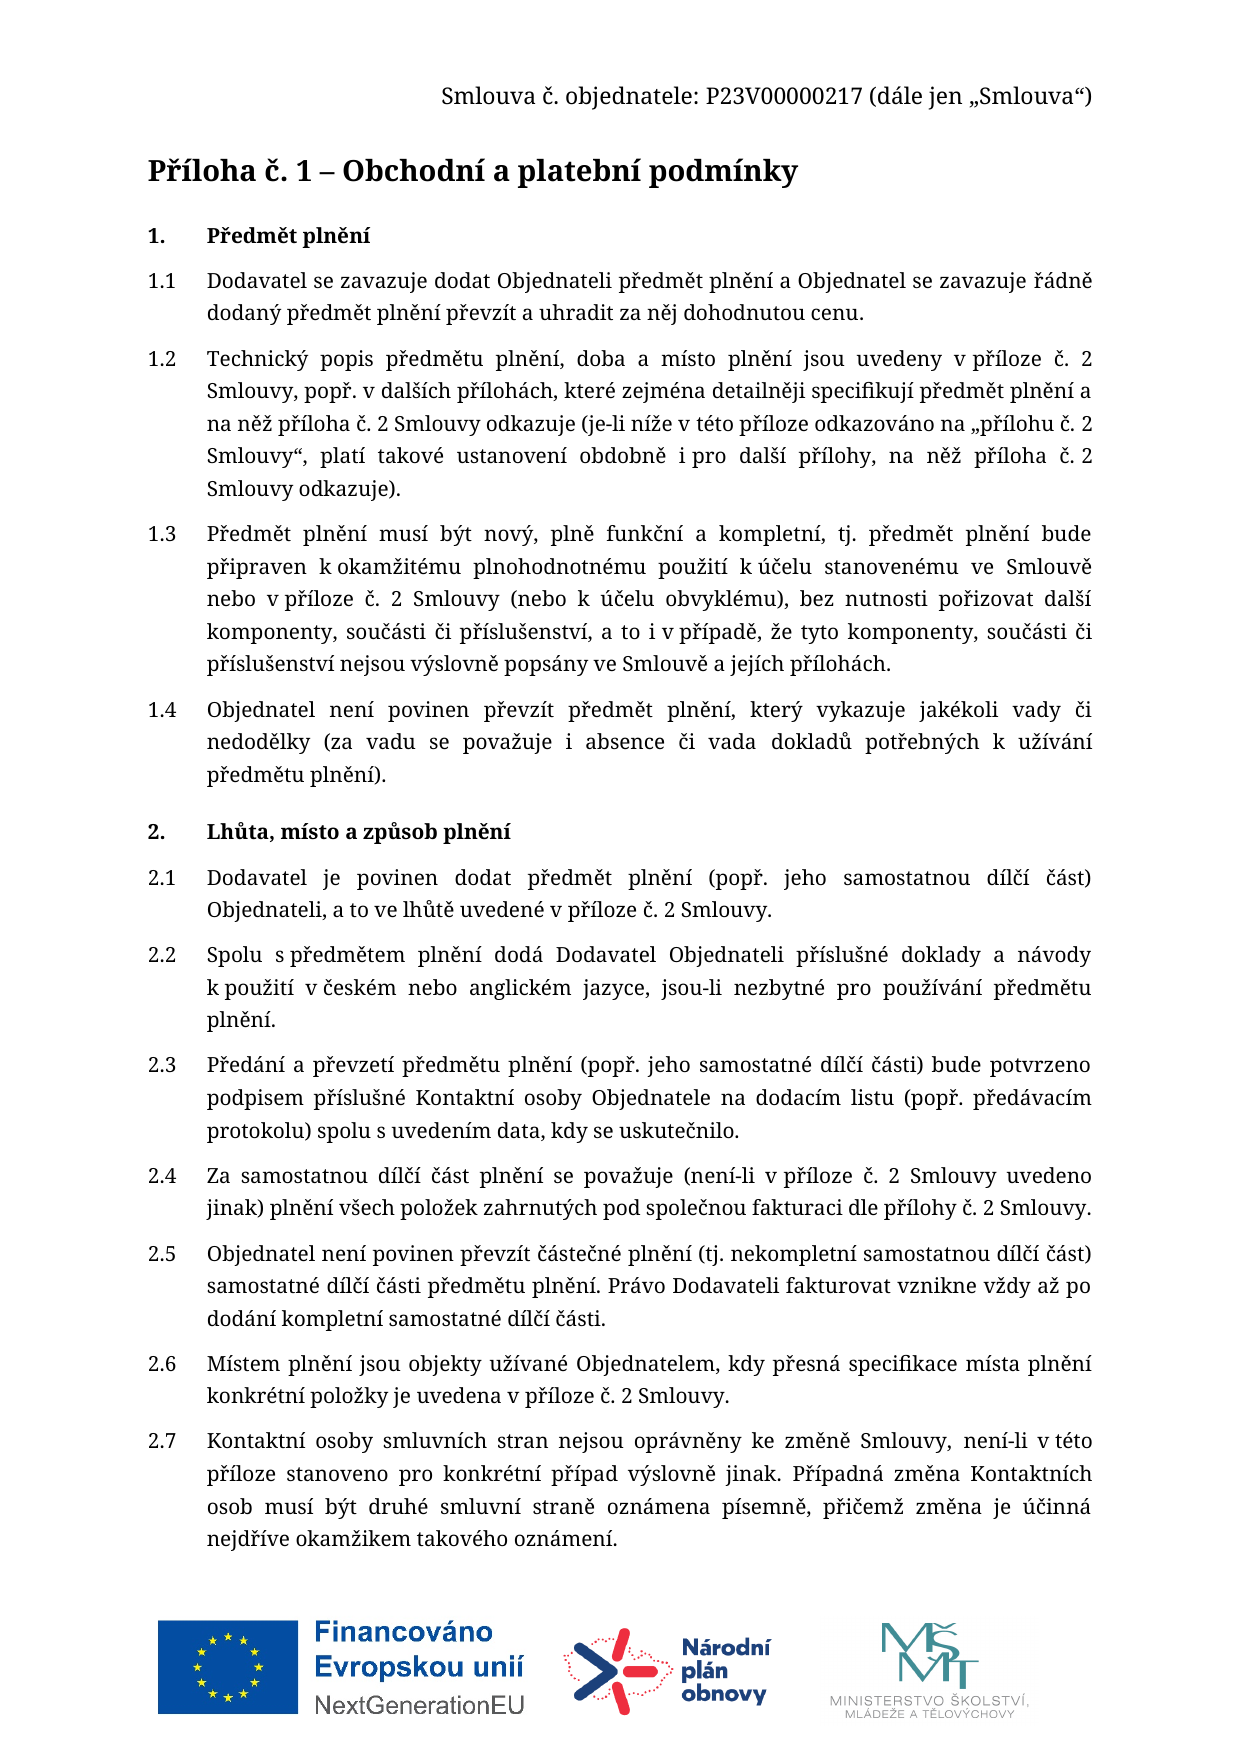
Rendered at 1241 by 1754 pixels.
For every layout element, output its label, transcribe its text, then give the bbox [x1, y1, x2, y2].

list Kontaktní osoby smluvních stran nejsou oprávněny ke změně Smlouvy, není-li v této příloze stanoveno pro konkrétní případ výslovně jinak. Případná změna Kontaktních osob musí být druhé smluvní straně oznámena písemně, přičemž změna je účinná nejdříve okamžikem takového oznámení. [148, 1427, 1093, 1553]
list Objednatel není povinen převzít částečné plnění (tj. nekompletní samostatnou dílčí část) samostatné dílčí části předmětu plnění. Právo Dodavateli fakturovat vznikne vždy až po dodání kompletní samostatné dílčí části. [148, 1239, 1093, 1332]
picture [147, 1605, 789, 1726]
list Za samostatnou dílčí část plnění se považuje (není-li v příloze č. 2 Smlouvy uvedeno jinak) plnění všech položek zahrnutých pod společnou fakturaci dle přílohy č. 2 Smlouvy. [148, 1161, 1093, 1222]
list Dodavatel se zavazuje dodat Objednateli předmět plnění a Objednatel se zavazuje řádně dodaný předmět plnění převzít a uhradit za něj dohodnutou cenu. [148, 266, 1093, 327]
text Příloha č. 1 – Obchodní a platební podmínky [148, 150, 1093, 190]
list Místem plnění jsou objekty užívané Objednatelem, kdy přesná specifikace místa plnění konkrétní položky je uvedena v příloze č. 2 Smlouvy. [148, 1349, 1093, 1410]
list Technický popis předmětu plnění, doba a místo plnění jsou uvedeny v příloze č. 2 Smlouvy, popř. v dalších přílohách, které zejména detailněji specifikují předmět plnění a na něž příloha č. 2 Smlouvy odkazuje (je-li níže v této příloze odkazováno na „přílohu č. 2 Smlouvy“, platí takové ustanovení obdobně i pro další přílohy, na něž příloha č. 2 Smlouvy odkazuje). [148, 344, 1093, 502]
list Spolu s předmětem plnění dodá Dodavatel Objednateli příslušné doklady a návody k použití v českém nebo anglickém jazyce, jsou-li nezbytné pro používání předmětu plnění. [148, 940, 1093, 1034]
picture [820, 1616, 1039, 1726]
list Lhůta, místo a způsob plnění [148, 817, 1093, 846]
list Předání a převzetí předmětu plnění (popř. jeho samostatné dílčí části) bude potvrzeno podpisem příslušné Kontaktní osoby Objednatele na dodacím listu (popř. předávacím protokolu) spolu s uvedením data, kdy se uskutečnilo. [148, 1051, 1093, 1144]
list Předmět plnění musí být nový, plně funkční a kompletní, tj. předmět plnění bude připraven k okamžitému plnohodnotnému použití k účelu stanovenému ve Smlouvě nebo v příloze č. 2 Smlouvy (nebo k účelu obvyklému), bez nutnosti pořizovat další komponenty, součásti či příslušenství, a to i v případě, že tyto komponenty, součásti či příslušenství nejsou výslovně popsány ve Smlouvě a jejích přílohách. [148, 519, 1093, 678]
list Předmět plnění [148, 221, 1093, 249]
list Objednatel není povinen převzít předmět plnění, který vykazuje jakékoli vady či nedodělky (za vadu se považuje i absence či vada dokladů potřebných k užívání předmětu plnění). [148, 695, 1093, 788]
list Dodavatel je povinen dodat předmět plnění (popř. jeho samostatnou dílčí část) Objednateli, a to ve lhůtě uvedené v příloze č. 2 Smlouvy. [148, 863, 1093, 924]
